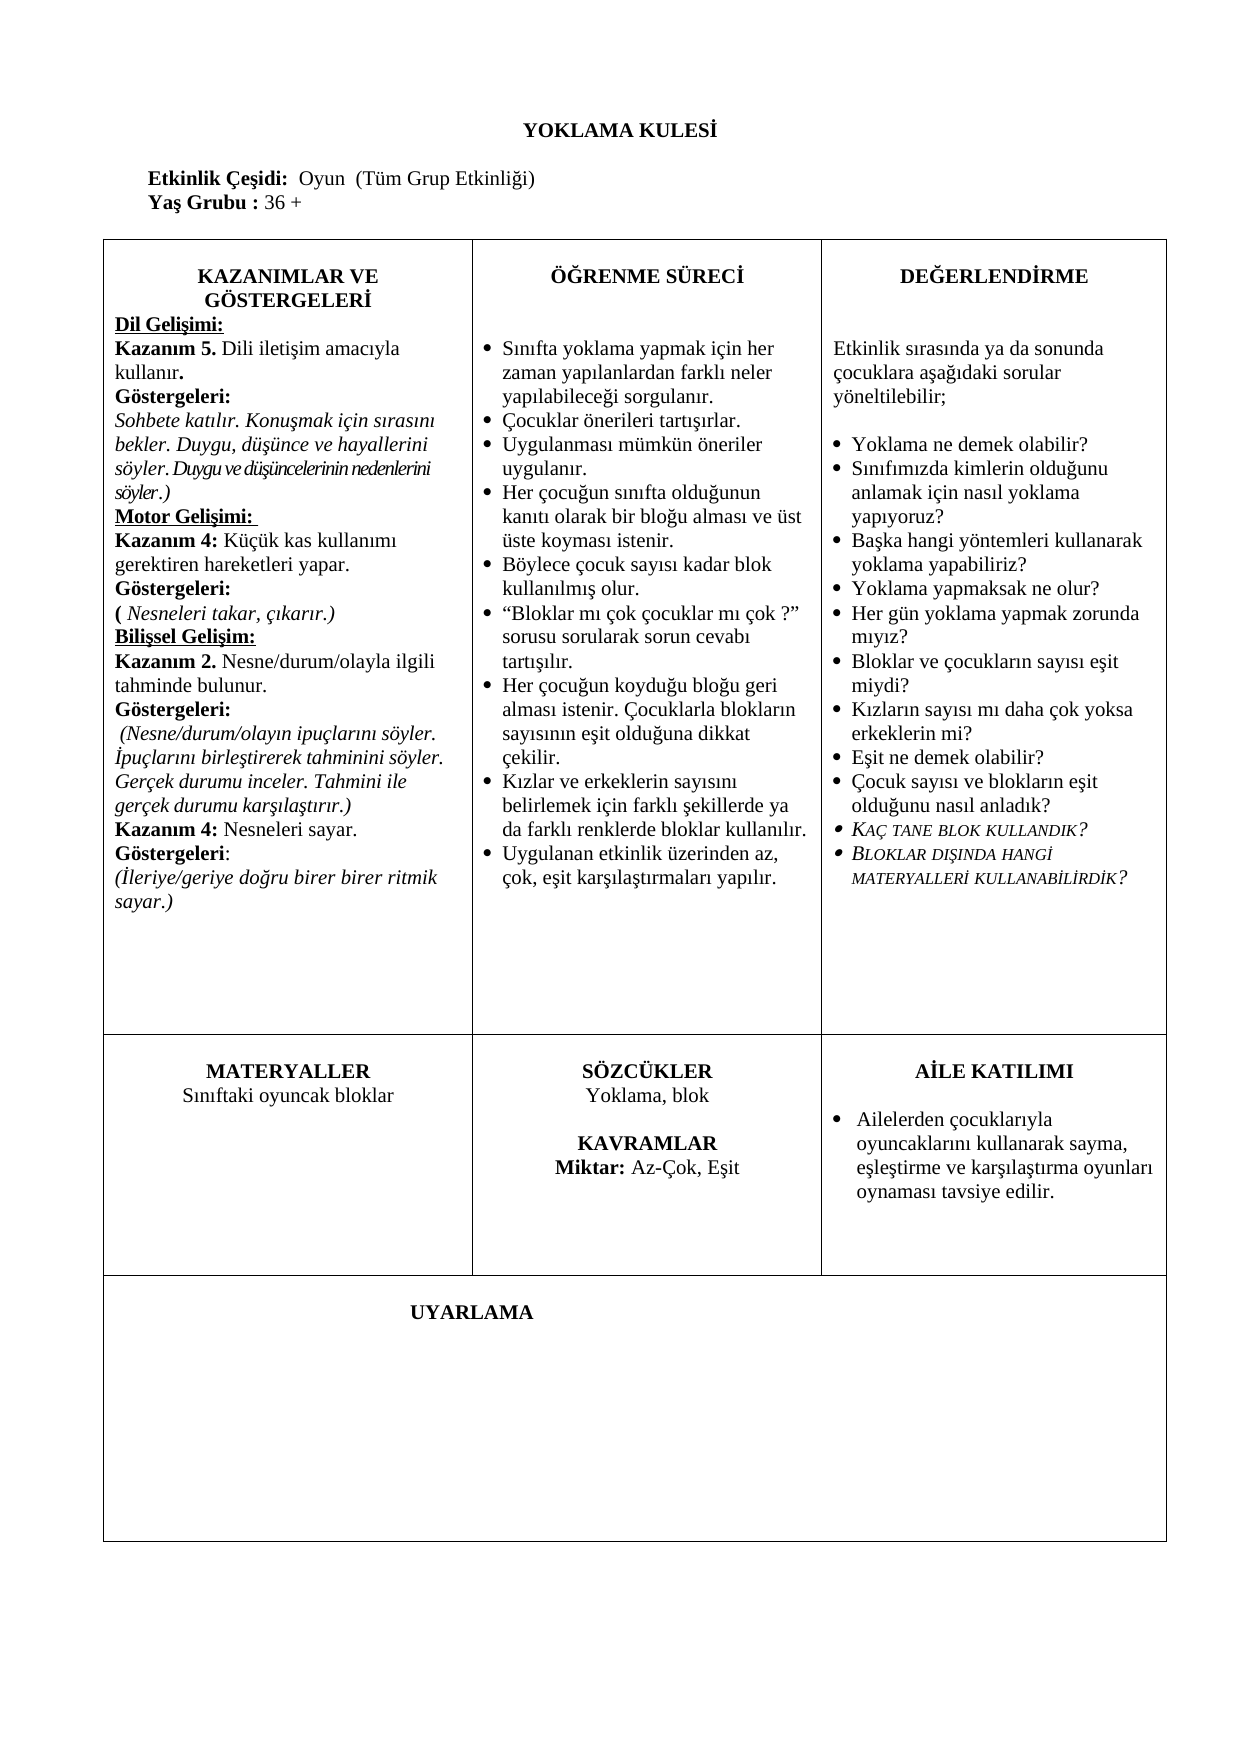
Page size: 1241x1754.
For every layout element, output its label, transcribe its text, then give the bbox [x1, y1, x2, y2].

table_cell MATERYALLER Sınıftaki oyuncak bloklar [104, 1035, 472, 1275]
table_cell [822, 1276, 1166, 1541]
table_header KAZANIMLAR VE GÖSTERGELERİ Dil Gelişimi: Kazanım 5. Dili iletişim amacıyla kullanır. Göstergeleri: Sohbete katılır. Konuşmak için sırasını bekler. Duygu, düşünce ve hayallerini söyler. Duygu ve düşüncelerinin nedenlerini söyler.) Motor Gelişimi: Kazanım 4: Küçük kas kullanımı gerektiren hareketleri yapar. Göstergeleri: ( Nesneleri takar, çıkarır.) Bilişsel Gelişim: Kazanım 2. Nesne/durum/olayla ilgili tahminde bulunur. Göstergeleri: (Nesne/durum/olayın ipuçlarını söyler. İpuçlarını birleştirerek tahminini söyler. Gerçek durumu inceler. Tahmini ile gerçek durumu karşılaştırır.) Kazanım 4: Nesneleri sayar. Göstergeleri: (İleriye/geriye doğru birer birer ritmik sayar.) [104, 240, 472, 1033]
text YOKLAMA KULESİ [148, 118, 1092, 142]
table_cell AİLE KATILIMI Ailelerden çocuklarıyla oyuncaklarını kullanarak sayma, eşleştirme ve karşılaştırma oyunları oynaması tavsiye edilir. [822, 1035, 1166, 1275]
table_cell SÖZCÜKLER Yoklama, blok KAVRAMLAR Miktar: Az-Çok, Eşit [473, 1035, 821, 1275]
text Etkinlik Çeşidi: Oyun (Tüm Grup Etkinliği) [148, 166, 1092, 190]
table_cell UYARLAMA [104, 1276, 822, 1541]
table_header ÖĞRENME SÜRECİ Sınıfta yoklama yapmak için her zaman yapılanlardan farklı neler yapılabileceği sorgulanır. Çocuklar önerileri tartışırlar. Uygulanması mümkün öneriler uygulanır. Her çocuğun sınıfta olduğunun kanıtı olarak bir bloğu alması ve üst üste koyması istenir. Böylece çocuk sayısı kadar blok kullanılmış olur. “Bloklar mı çok çocuklar mı çok ?” sorusu sorularak sorun cevabı tartışılır. Her çocuğun koyduğu bloğu geri alması istenir. Çocuklarla blokların sayısının eşit olduğuna dikkat çekilir. Kızlar ve erkeklerin sayısını belirlemek için farklı şekillerde ya da farklı renklerde bloklar kullanılır. Uygulanan etkinlik üzerinden az, çok, eşit karşılaştırmaları yapılır. [473, 240, 821, 1033]
table_header DEĞERLENDİRME Etkinlik sırasında ya da sonunda çocuklara aşağıdaki sorular yöneltilebilir; Yoklama ne demek olabilir? Sınıfımızda kimlerin olduğunu anlamak için nasıl yoklama yapıyoruz? Başka hangi yöntemleri kullanarak yoklama yapabiliriz? Yoklama yapmaksak ne olur? Her gün yoklama yapmak zorunda mıyız? Bloklar ve çocukların sayısı eşit miydi? Kızların sayısı mı daha çok yoksa erkeklerin mi? Eşit ne demek olabilir? Çocuk sayısı ve blokların eşit olduğunu nasıl anladık? Kaç tane blok kullandık? Bloklar dışında hangi materyalleri kullanabilirdik? [822, 240, 1166, 1033]
text Yaş Grubu : 36 + [148, 190, 1092, 214]
